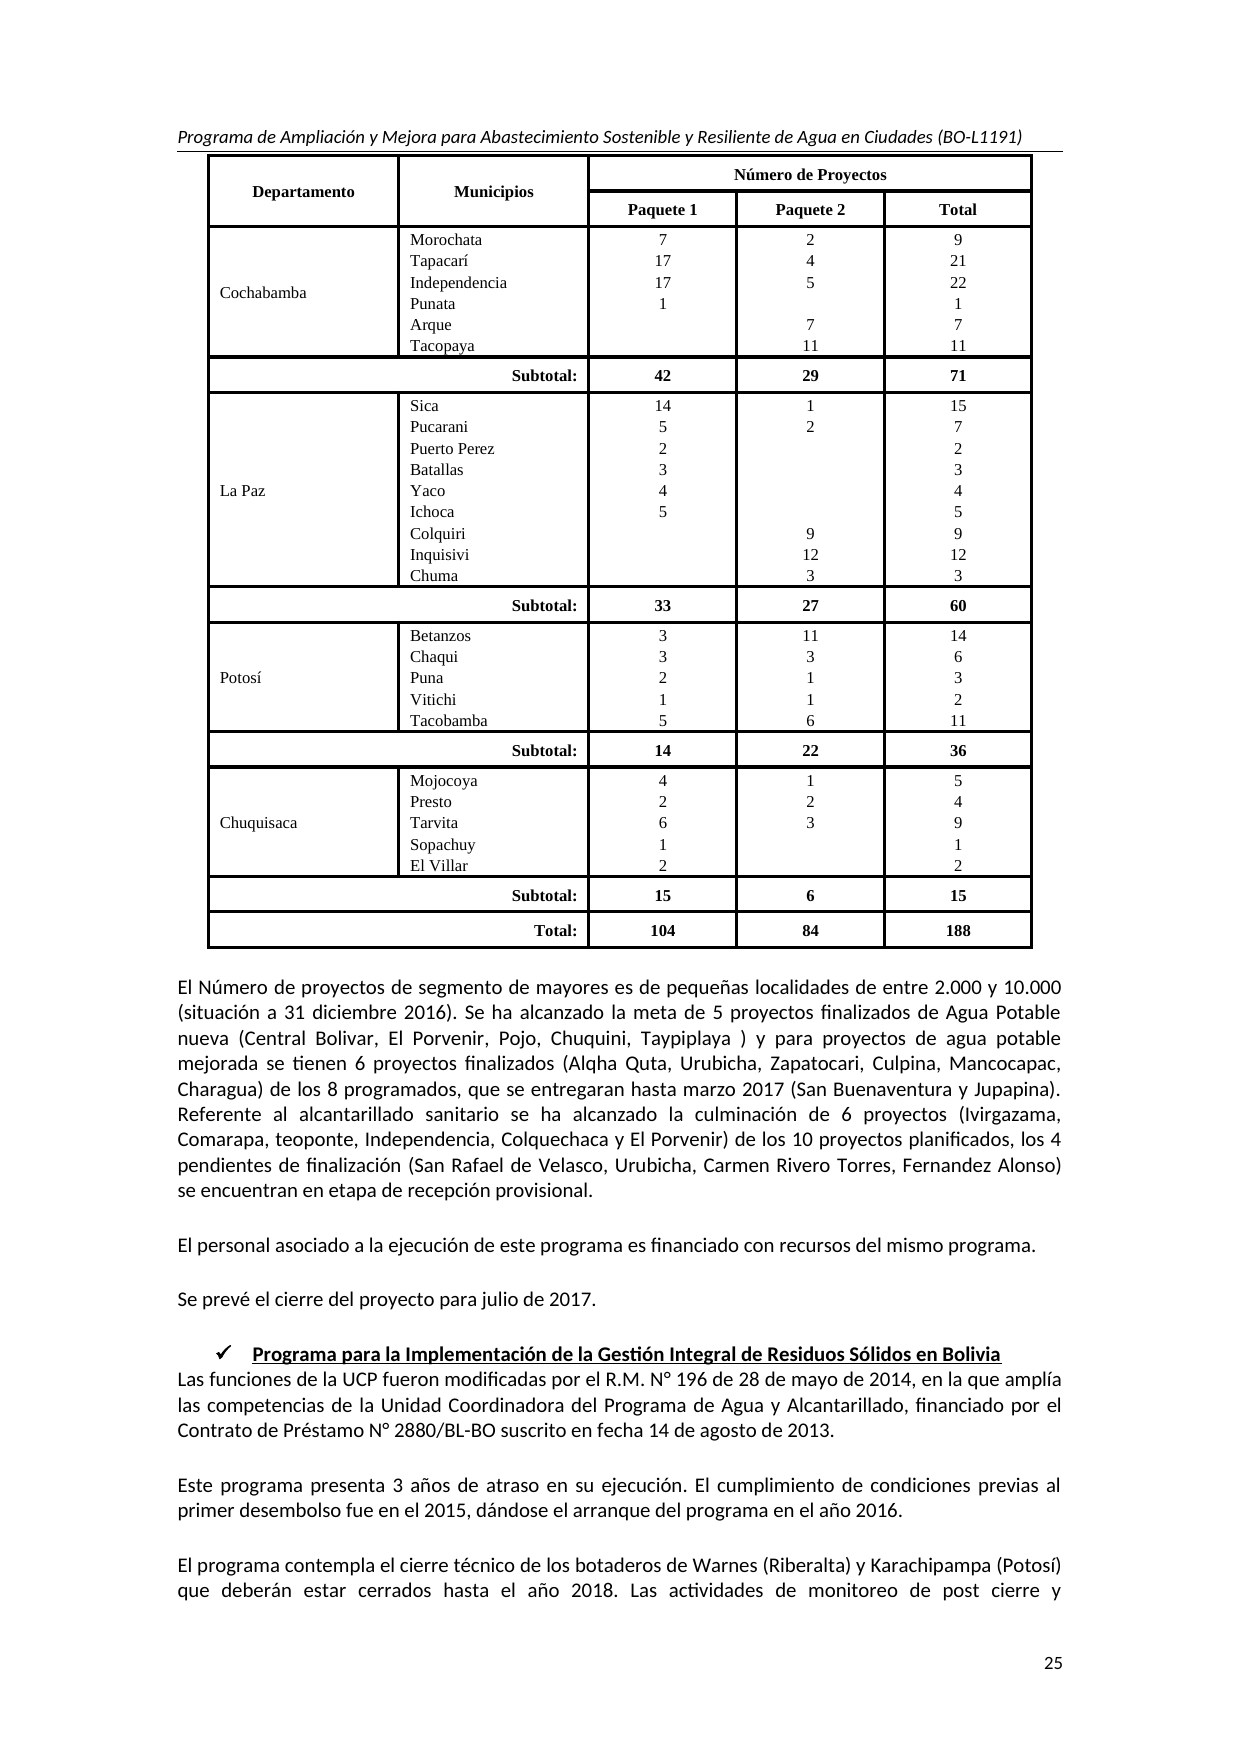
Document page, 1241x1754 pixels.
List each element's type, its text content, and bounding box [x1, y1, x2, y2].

table_cell Cochabamba [210, 228, 397, 355]
table_cell La Paz [210, 394, 397, 585]
table_cell 22 [738, 733, 883, 765]
table_cell 36 [886, 733, 1030, 765]
table_cell 14 [590, 733, 735, 765]
table_cell 15 7 2 3 4 5 9 12 3 [886, 394, 1030, 585]
table_cell 7 17 17 1 [590, 228, 735, 355]
table_cell Potosí [210, 624, 397, 730]
table_cell 1 2 9 12 3 [738, 394, 883, 585]
text Este programa presenta 3 años de atraso en su ejecución. El cumplimiento de condiciones previas al primer desembolso fue en el 2015, dándose el arranque del programa en el año 2016. [177, 1472, 1063, 1523]
table_header Número de Proyectos [590, 157, 1030, 189]
table_cell 6 [738, 878, 883, 910]
text Se prevé el cierre del proyecto para julio de 2017. [177, 1287, 1063, 1312]
text Las funciones de la UCP fueron modificadas por el R.M. N° 196 de 28 de mayo de 2014, en la que amplía las competencias de la Unidad Coordinadora del Programa de Agua y Alcantarillado, financiado por el Contrato de Préstamo N° 2880/BL-BO suscrito en fecha 14 de agosto de 2013. [177, 1367, 1063, 1443]
table_cell 33 [590, 588, 735, 621]
table_cell Subtotal: [210, 359, 587, 391]
table_cell Total [886, 193, 1030, 225]
table_header Departamento [210, 157, 397, 225]
text El personal asociado a la ejecución de este programa es financiado con recursos del mismo programa. [177, 1232, 1063, 1257]
table_cell 5 4 9 1 2 [886, 769, 1030, 875]
table_cell 14 6 3 2 11 [886, 624, 1030, 730]
table_cell Paquete 2 [738, 193, 883, 225]
table_cell Sica Pucarani Puerto Perez Batallas Yaco Ichoca Colquiri Inquisivi Chuma [400, 394, 587, 585]
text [177, 1552, 1063, 1603]
table_cell 42 [590, 359, 735, 391]
table_header Municipios [400, 157, 587, 225]
table_cell 3 3 2 1 5 [590, 624, 735, 730]
table_cell Subtotal: [210, 588, 587, 621]
table_cell 2 4 5 7 11 [738, 228, 883, 355]
table_cell Total: [210, 913, 587, 946]
table_cell 188 [886, 913, 1030, 946]
table_cell Betanzos Chaqui Puna Vitichi Tacobamba [400, 624, 587, 730]
table_cell 11 3 1 1 6 [738, 624, 883, 730]
table_cell Paquete 1 [590, 193, 735, 225]
table_cell Subtotal: [210, 733, 587, 765]
text El Número de proyectos de segmento de mayores es de pequeñas localidades de entre 2.000 y 10.000 (situación a 31 diciembre 2016). Se ha alcanzado la meta de 5 proyectos finalizados de Agua Potable nueva (Central Bolivar, El Porvenir, Pojo, Chuquini, Taypiplaya ) y para proyectos de agua potable mejorada se tienen 6 proyectos finalizados (Alqha Quta, Urubicha, Zapatocari, Culpina, Mancocapac, Charagua) de los 8 programados, que se entregaran hasta marzo 2017 (San Buenaventura y Jupapina). Referente al alcantarillado sanitario se ha alcanzado la culminación de 6 proyectos (Ivirgazama, Comarapa, teoponte, Independencia, Colquechaca y El Porvenir) de los 10 proyectos planificados, los 4 pendientes de finalización (San Rafael de Velasco, Urubicha, Carmen Rivero Torres, Fernandez Alonso) se encuentran en etapa de recepción provisional. [177, 974, 1063, 1203]
list Programa para la Implementación de la Gestión Integral de Residuos Sólidos en Bolivia [215, 1341, 1063, 1367]
table_cell 27 [738, 588, 883, 621]
table_cell 15 [886, 878, 1030, 910]
table_cell 14 5 2 3 4 5 [590, 394, 735, 585]
table_cell 15 [590, 878, 735, 910]
table_cell 29 [738, 359, 883, 391]
table_cell 84 [738, 913, 883, 946]
table_cell 104 [590, 913, 735, 946]
table_cell 9 21 22 1 7 11 [886, 228, 1030, 355]
table_cell Subtotal: [210, 878, 587, 910]
table_cell Mojocoya Presto Tarvita Sopachuy El Villar [400, 769, 587, 875]
table_cell 71 [886, 359, 1030, 391]
table_cell 1 2 3 [738, 769, 883, 875]
table_cell Chuquisaca [210, 769, 397, 875]
table_cell Morochata Tapacarí Independencia Punata Arque Tacopaya [400, 228, 587, 355]
table_cell 4 2 6 1 2 [590, 769, 735, 875]
table_cell 60 [886, 588, 1030, 621]
